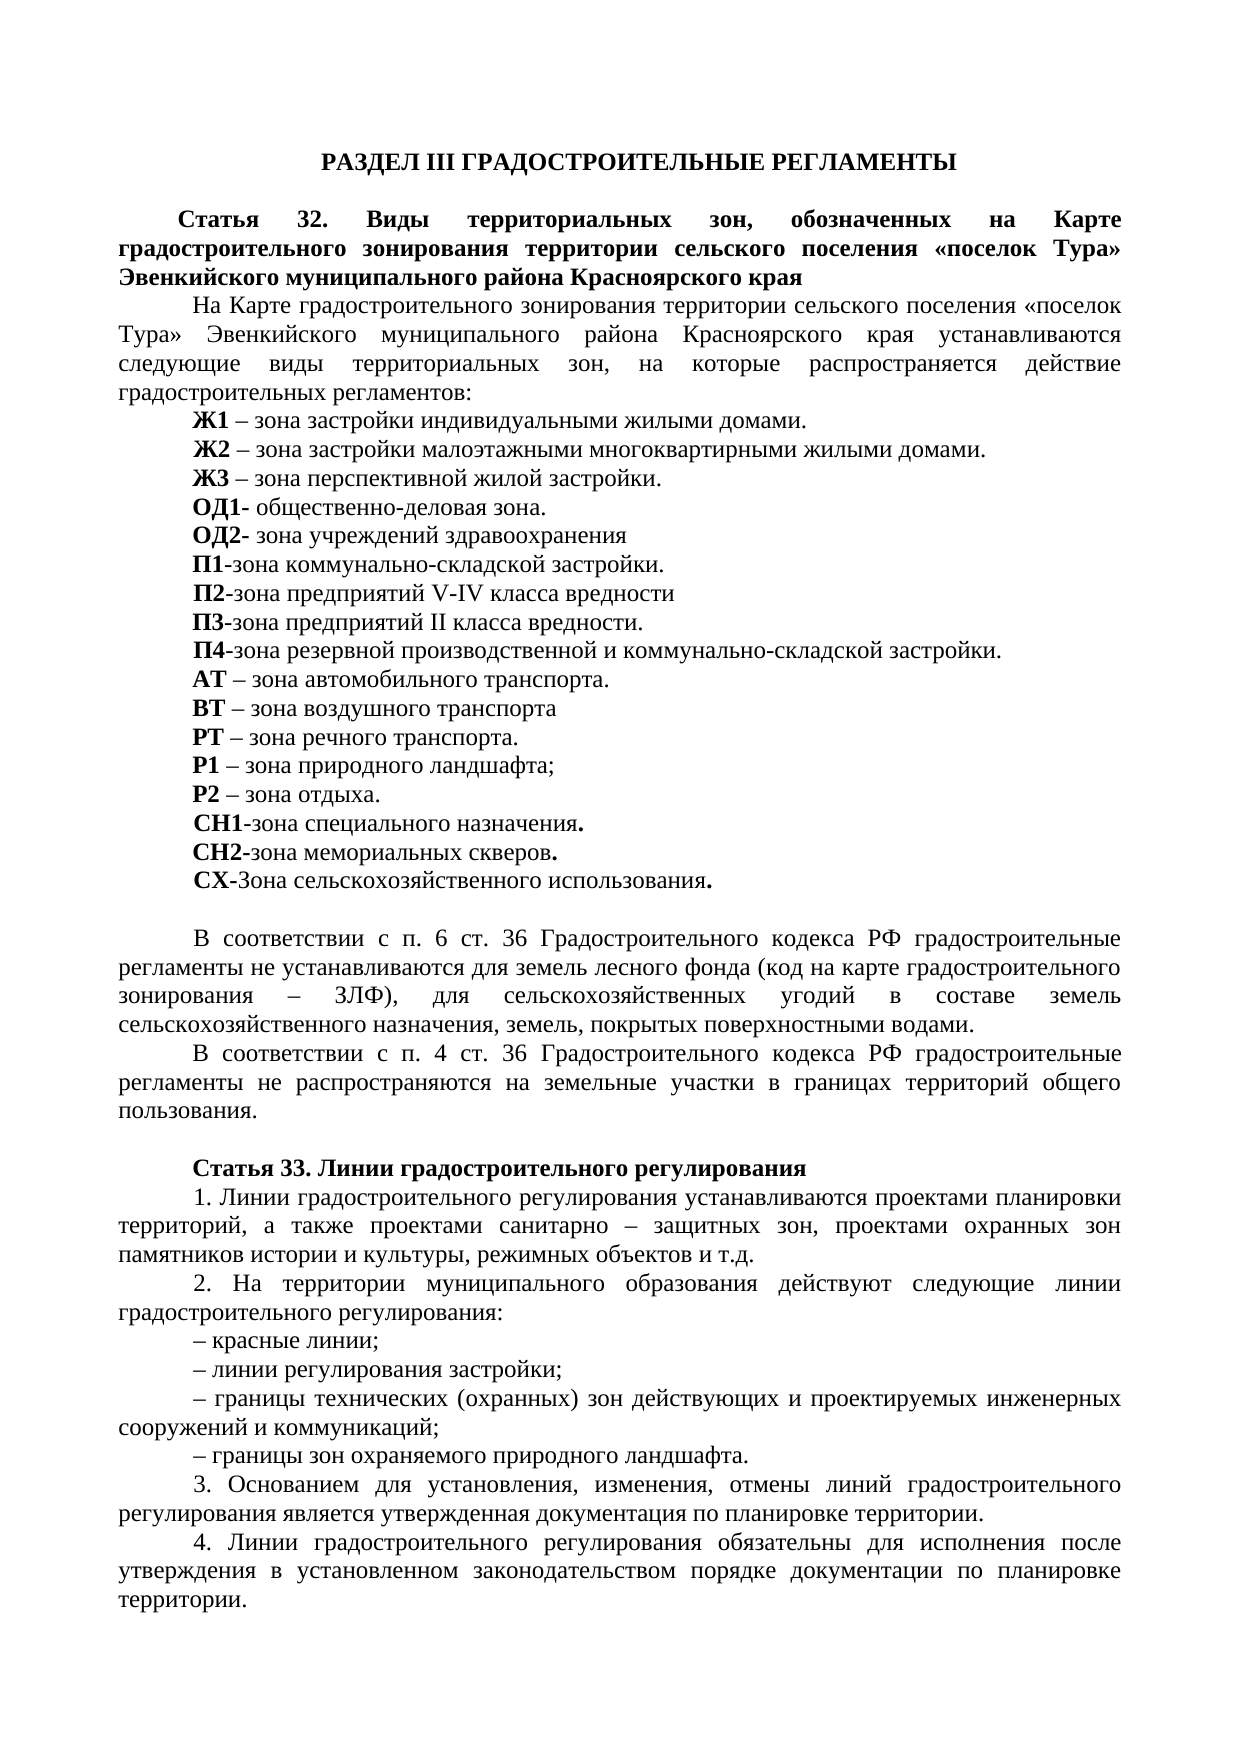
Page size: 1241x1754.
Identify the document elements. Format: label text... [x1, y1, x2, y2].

subtitle РАЗДЕЛ III ГРАДОСТРОИТЕЛЬНЫЕ РЕГЛАМЕНТЫ [156, 147, 1122, 176]
text Р1 – зона природного ландшафта; [118, 751, 1122, 779]
text Ж1 – зона застройки индивидуальными жилыми домами. [118, 406, 1122, 434]
text П2-зона предприятий V-IV класса вредности [118, 578, 1122, 607]
text 1. Линии градостроительного регулирования устанавливаются проектами планировки территорий, а также проектами санитарно – защитных зон, проектами охранных зон памятников истории и культуры, режимных объектов и т.д. [118, 1182, 1122, 1268]
text – границы технических (охранных) зон действующих и проектируемых инженерных сооружений и коммуникаций; [118, 1383, 1122, 1441]
text Ж3 – зона перспективной жилой застройки. [118, 463, 1122, 492]
text ОД1- общественно-деловая зона. [118, 492, 1122, 521]
text – красные линии; [118, 1326, 1122, 1354]
text П3-зона предприятий II класса вредности. [118, 607, 1122, 636]
text – линии регулирования застройки; [118, 1354, 1122, 1383]
text – границы зон охраняемого природного ландшафта. [118, 1441, 1122, 1469]
text Р2 – зона отдыха. [118, 779, 1122, 808]
text 3. Основанием для установления, изменения, отмены линий градостроительного регулирования является утвержденная документация по планировке территории. [118, 1469, 1122, 1527]
subtitle Статья 32. Виды территориальных зон, обозначенных на Карте градостроительного зонирования территории сельского поселения «поселок Тура» Эвенкийского муниципального района Красноярского края [118, 204, 1122, 291]
text ОД2- зона учреждений здравоохранения [118, 521, 1122, 549]
text В соответствии с п. 6 ст. 36 Градостроительного кодекса РФ градостроительные регламенты не устанавливаются для земель лесного фонда (код на карте градостроительного зонирования – ЗЛФ), для сельскохозяйственных угодий в составе земель сельскохозяйственного назначения, земель, покрытых поверхностными водами. [118, 923, 1122, 1038]
text На Карте градостроительного зонирования территории сельского поселения «поселок Тура» Эвенкийского муниципального района Красноярского края устанавливаются следующие виды территориальных зон, на которые распространяется действие градостроительных регламентов: [118, 291, 1122, 406]
text ВТ – зона воздушного транспорта [118, 693, 1122, 722]
text В соответствии с п. 4 ст. 36 Градостроительного кодекса РФ градостроительные регламенты не распространяются на земельные участки в границах территорий общего пользования. [118, 1038, 1122, 1124]
text СХ-Зона сельскохозяйственного использования. [118, 866, 1122, 894]
text П4-зона резервной производственной и коммунально-складской застройки. [118, 636, 1122, 664]
subtitle Статья 33. Линии градостроительного регулирования [118, 1153, 1122, 1182]
text СН1-зона специального назначения. [118, 808, 1122, 837]
text СН2-зона мемориальных скверов. [118, 837, 1122, 866]
text РТ – зона речного транспорта. [118, 722, 1122, 751]
text АТ – зона автомобильного транспорта. [118, 664, 1122, 693]
text П1-зона коммунально-складской застройки. [118, 549, 1122, 578]
text Ж2 – зона застройки малоэтажными многоквартирными жилыми домами. [118, 434, 1122, 463]
text 2. На территории муниципального образования действуют следующие линии градостроительного регулирования: [118, 1268, 1122, 1326]
text 4. Линии градостроительного регулирования обязательны для исполнения после утверждения в установленном законодательством порядке документации по планировке территории. [118, 1527, 1122, 1613]
